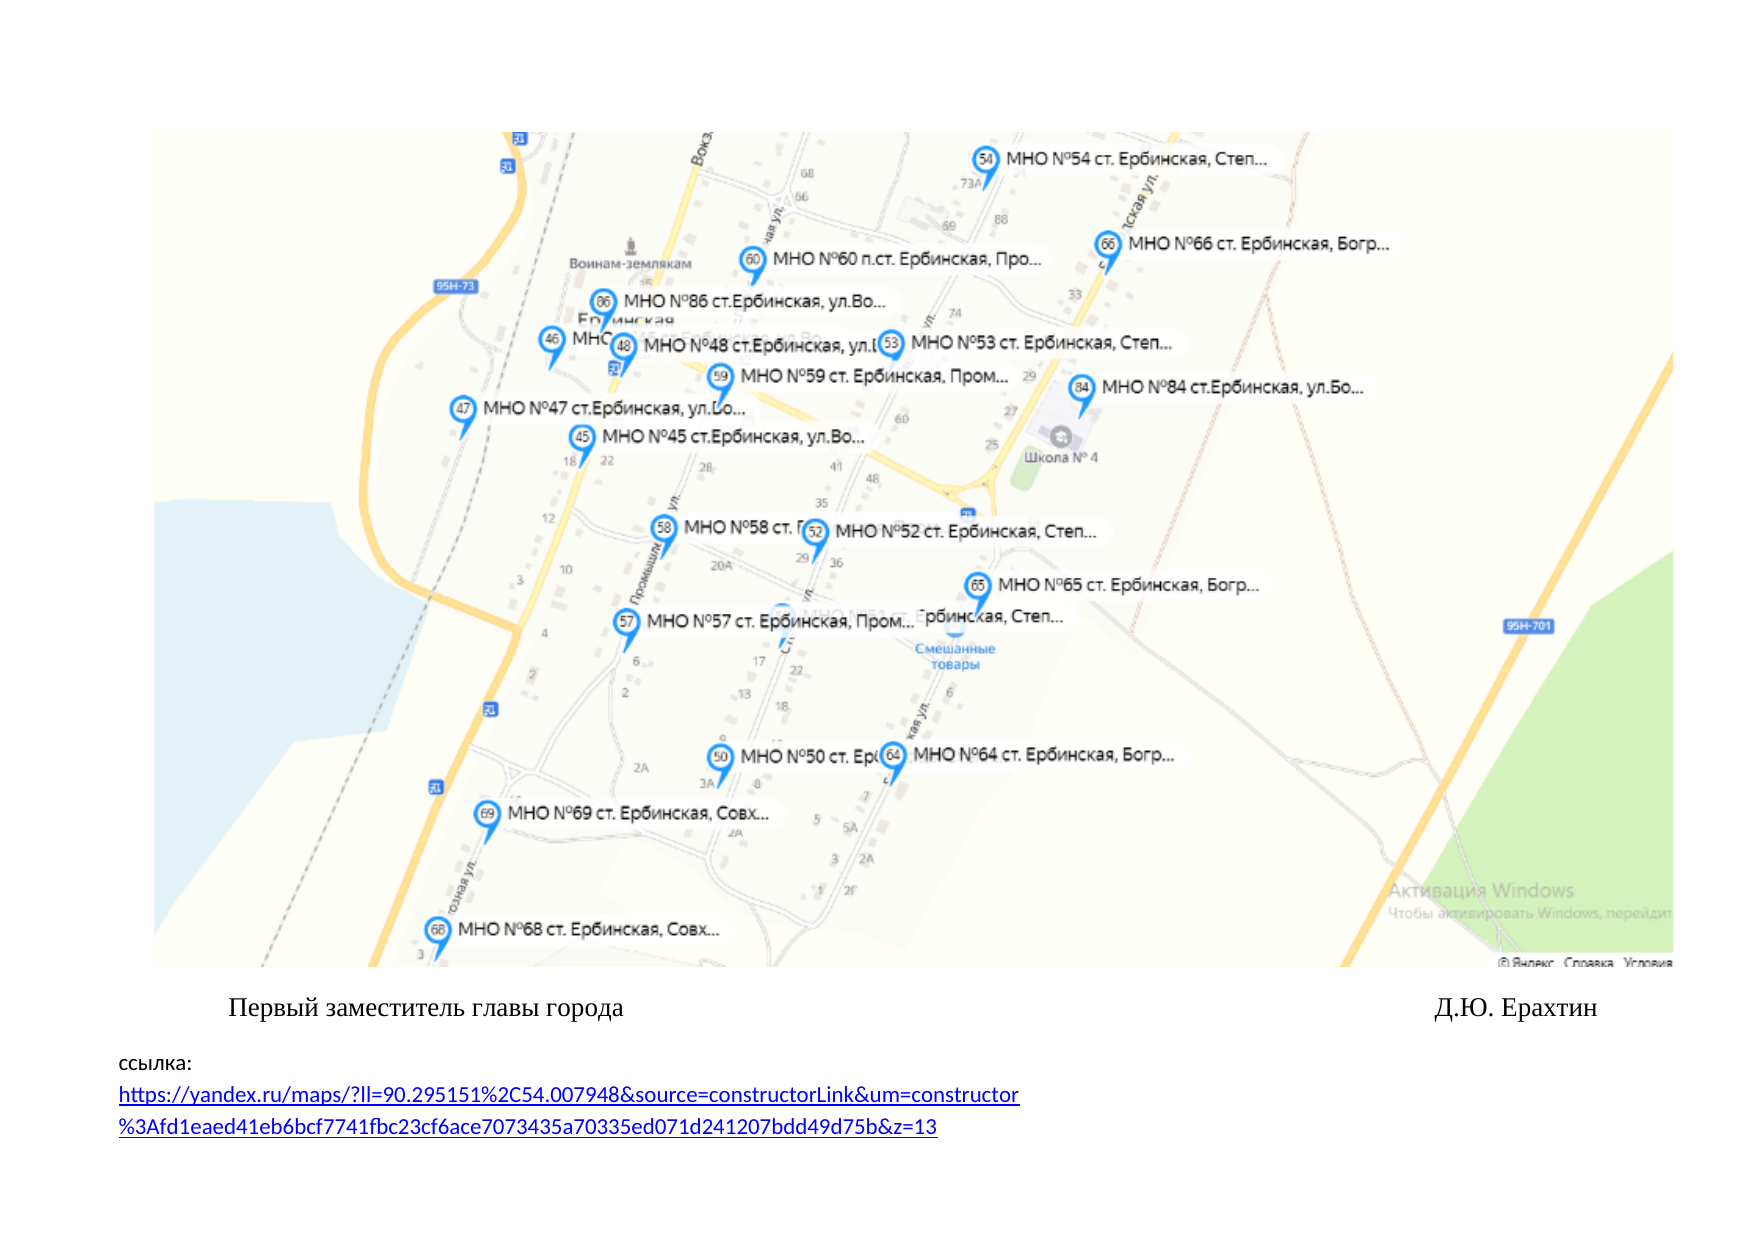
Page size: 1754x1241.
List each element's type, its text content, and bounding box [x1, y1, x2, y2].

text Первый заместитель главы города Д.Ю. Ерахтин [118, 991, 1709, 1023]
picture [154, 132, 1674, 967]
text ссылка: [118, 1048, 1709, 1076]
text https://yandex.ru/maps/?ll=90.295151%2C54.007948&source=constructorLink&um=constructor%3Afd1eaed41eb6bcf7741fbc23cf6ace7073435a70335ed071d241207bdd49d75b&z=13 [118, 1080, 1709, 1140]
